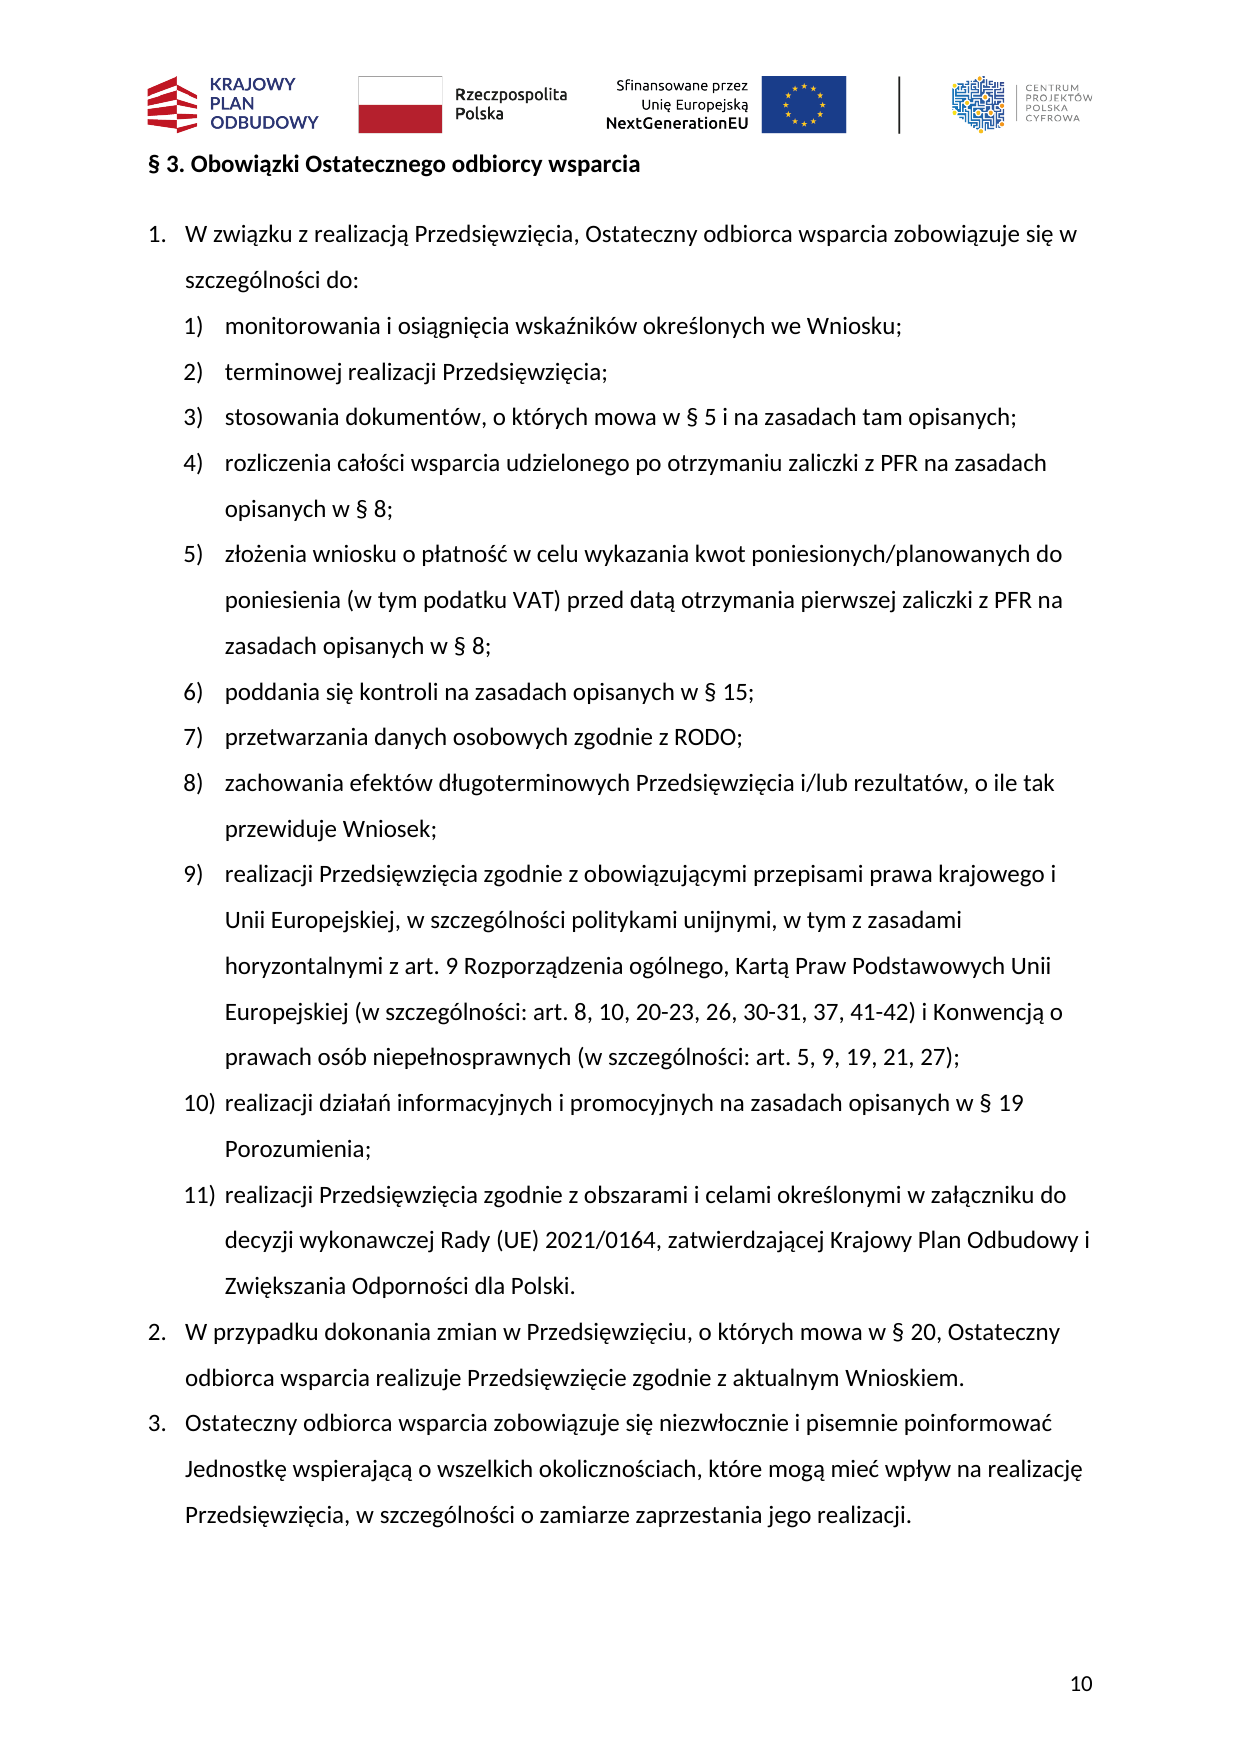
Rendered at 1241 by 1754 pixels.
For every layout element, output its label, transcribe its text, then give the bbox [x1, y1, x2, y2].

list przetwarzania danych osobowych zgodnie z RODO; [183, 721, 1092, 752]
list złożenia wniosku o płatność w celu wykazania kwot poniesionych/planowanych do poniesienia (w tym podatku VAT) przed datą otrzymania pierwszej zaliczki z PFR na zasadach opisanych w § 8; [183, 538, 1092, 661]
list W związku z realizacją Przedsięwzięcia, Ostateczny odbiorca wsparcia zobowiązuje się w szczególności do: [148, 218, 1092, 295]
list realizacji Przedsięwzięcia zgodnie z obszarami i celami określonymi w załączniku do decyzji wykonawczej Rady (UE) 2021/0164, zatwierdzającej Krajowy Plan Odbudowy i Zwiększania Odporności dla Polski. [183, 1179, 1092, 1301]
list W przypadku dokonania zmian w Przedsięwzięciu, o których mowa w § 20, Ostateczny odbiorca wsparcia realizuje Przedsięwzięcie zgodnie z aktualnym Wnioskiem. [148, 1316, 1092, 1392]
picture [147, 76, 1093, 134]
list realizacji działań informacyjnych i promocyjnych na zasadach opisanych w § 19 Porozumienia; [183, 1087, 1092, 1163]
list terminowej realizacji Przedsięwzięcia; [183, 356, 1092, 386]
list monitorowania i osiągnięcia wskaźników określonych we Wniosku; [183, 310, 1092, 340]
list stosowania dokumentów, o których mowa w § 5 i na zasadach tam opisanych; [183, 401, 1092, 432]
list Ostateczny odbiorca wsparcia zobowiązuje się niezwłocznie i pisemnie poinformować Jednostkę wspierającą o wszelkich okolicznościach, które mogą mieć wpływ na realizację Przedsięwzięcia, w szczególności o zamiarze zaprzestania jego realizacji. [148, 1407, 1092, 1529]
list realizacji Przedsięwzięcia zgodnie z obowiązującymi przepisami prawa krajowego i Unii Europejskiej, w szczególności politykami unijnymi, w tym z zasadami horyzontalnymi z art. 9 Rozporządzenia ogólnego, Kartą Praw Podstawowych Unii Europejskiej (w szczególności: art. 8, 10, 20-23, 26, 30-31, 37, 41-42) i Konwencją o prawach osób niepełnosprawnych (w szczególności: art. 5, 9, 19, 21, 27); [183, 859, 1092, 1072]
list zachowania efektów długoterminowych Przedsięwzięcia i/lub rezultatów, o ile tak przewiduje Wniosek; [183, 767, 1092, 843]
list rozliczenia całości wsparcia udzielonego po otrzymaniu zaliczki z PFR na zasadach opisanych w § 8; [183, 447, 1092, 523]
list poddania się kontroli na zasadach opisanych w § 15; [183, 676, 1092, 706]
subtitle § 3. Obowiązki Ostatecznego odbiorcy wsparcia [148, 148, 1092, 178]
